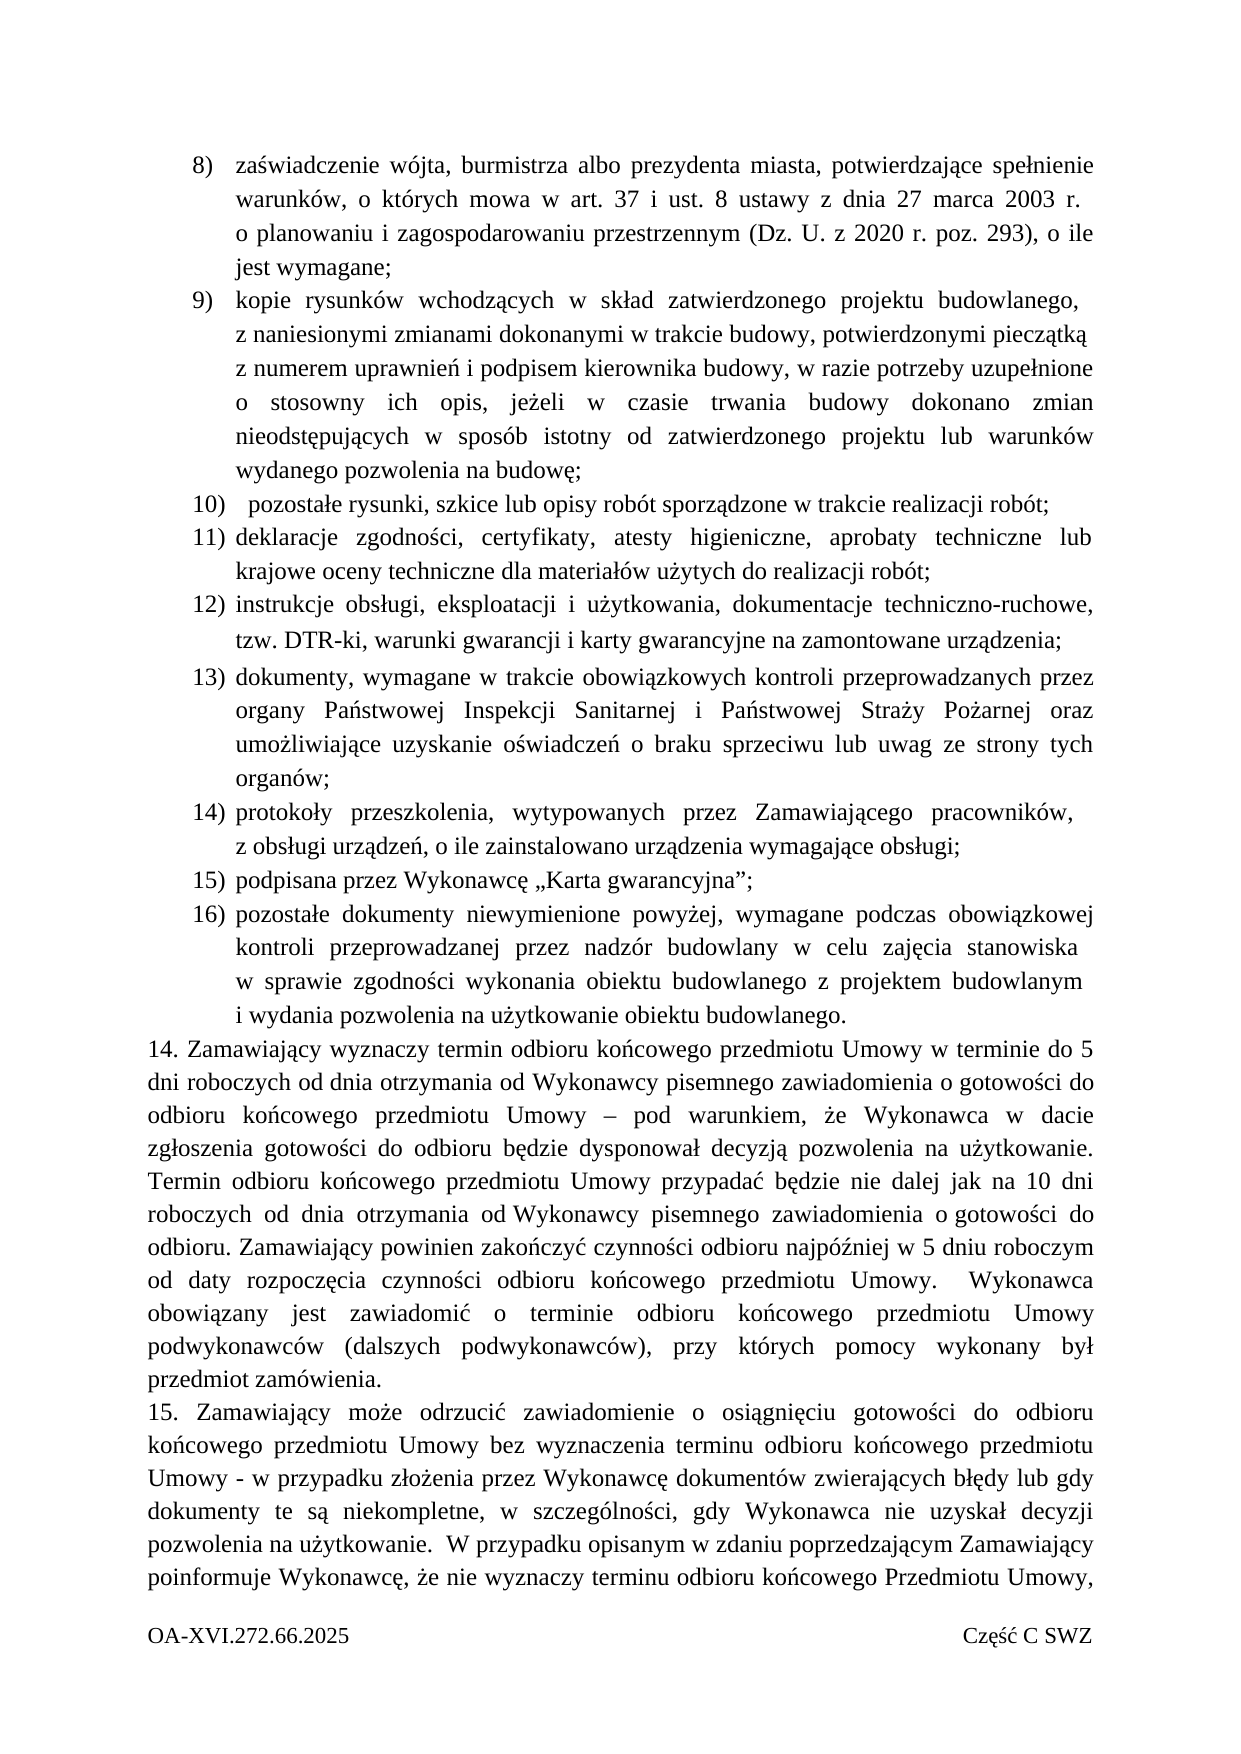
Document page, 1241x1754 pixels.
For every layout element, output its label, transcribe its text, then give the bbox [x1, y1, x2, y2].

list pozostałe rysunki, szkice lub opisy robót sporządzone w trakcie realizacji robót; [192, 489, 1094, 517]
text 14. Zamawiający wyznaczy termin odbioru końcowego przedmiotu Umowy w terminie do 5 dni roboczych od dnia otrzymania od Wykonawcy pisemnego zawiadomienia o gotowości do odbioru końcowego przedmiotu Umowy – pod warunkiem, że Wykonawca w dacie zgłoszenia gotowości do odbioru będzie dysponował decyzją pozwolenia na użytkowanie. Termin odbioru końcowego przedmiotu Umowy przypadać będzie nie dalej jak na 10 dni roboczych od dnia otrzymania od Wykonawcy pisemnego zawiadomienia o gotowości do odbioru. Zamawiający powinien zakończyć czynności odbioru najpóźniej w 5 dniu roboczym od daty rozpoczęcia czynności odbioru końcowego przedmiotu Umowy. Wykonawca obowiązany jest zawiadomić o terminie odbioru końcowego przedmiotu Umowy podwykonawców (dalszych podwykonawców), przy których pomocy wykonany był przedmiot zamówienia. [147, 1034, 1094, 1393]
list kopie rysunków wchodzących w skład zatwierdzonego projektu budowlanego, z naniesionymi zmianami dokonanymi w trakcie budowy, potwierdzonymi pieczątką z numerem uprawnień i podpisem kierownika budowy, w razie potrzeby uzupełnione o stosowny ich opis, jeżeli w czasie trwania budowy dokonano zmian nieodstępujących w sposób istotny od zatwierdzonego projektu lub warunków wydanego pozwolenia na budowę; [192, 285, 1094, 483]
list podpisana przez Wykonawcę „Karta gwarancyjna”; [192, 865, 1094, 894]
list zaświadczenie wójta, burmistrza albo prezydenta miasta, potwierdzające spełnienie warunków, o których mowa w art. 37 i ust. 8 ustawy z dnia 27 marca 2003 r. o planowaniu i zagospodarowaniu przestrzennym (Dz. U. z 2020 r. poz. 293), o ile jest wymagane; [192, 150, 1094, 280]
list pozostałe dokumenty niewymienione powyżej, wymagane podczas obowiązkowej kontroli przeprowadzanej przez nadzór budowlany w celu zajęcia stanowiska w sprawie zgodności wykonania obiektu budowlanego z projektem budowlanym i wydania pozwolenia na użytkowanie obiektu budowlanego. [192, 899, 1094, 1029]
list instrukcje obsługi, eksploatacji i użytkowania, dokumentacje techniczno-ruchowe, tzw. DTR-ki, warunki gwarancji i karty gwarancyjne na zamontowane urządzenia; [192, 589, 1094, 654]
list protokoły przeszkolenia, wytypowanych przez Zamawiającego pracowników, z obsługi urządzeń, o ile zainstalowano urządzenia wymagające obsługi; [192, 797, 1092, 860]
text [147, 1397, 1094, 1591]
list dokumenty, wymagane w trakcie obowiązkowych kontroli przeprowadzanych przez organy Państwowej Inspekcji Sanitarnej i Państwowej Straży Pożarnej oraz umożliwiające uzyskanie oświadczeń o braku sprzeciwu lub uwag ze strony tych organów; [192, 662, 1094, 792]
list deklaracje zgodności, certyfikaty, atesty higieniczne, aprobaty techniczne lub krajowe oceny techniczne dla materiałów użytych do realizacji robót; [192, 522, 1092, 584]
